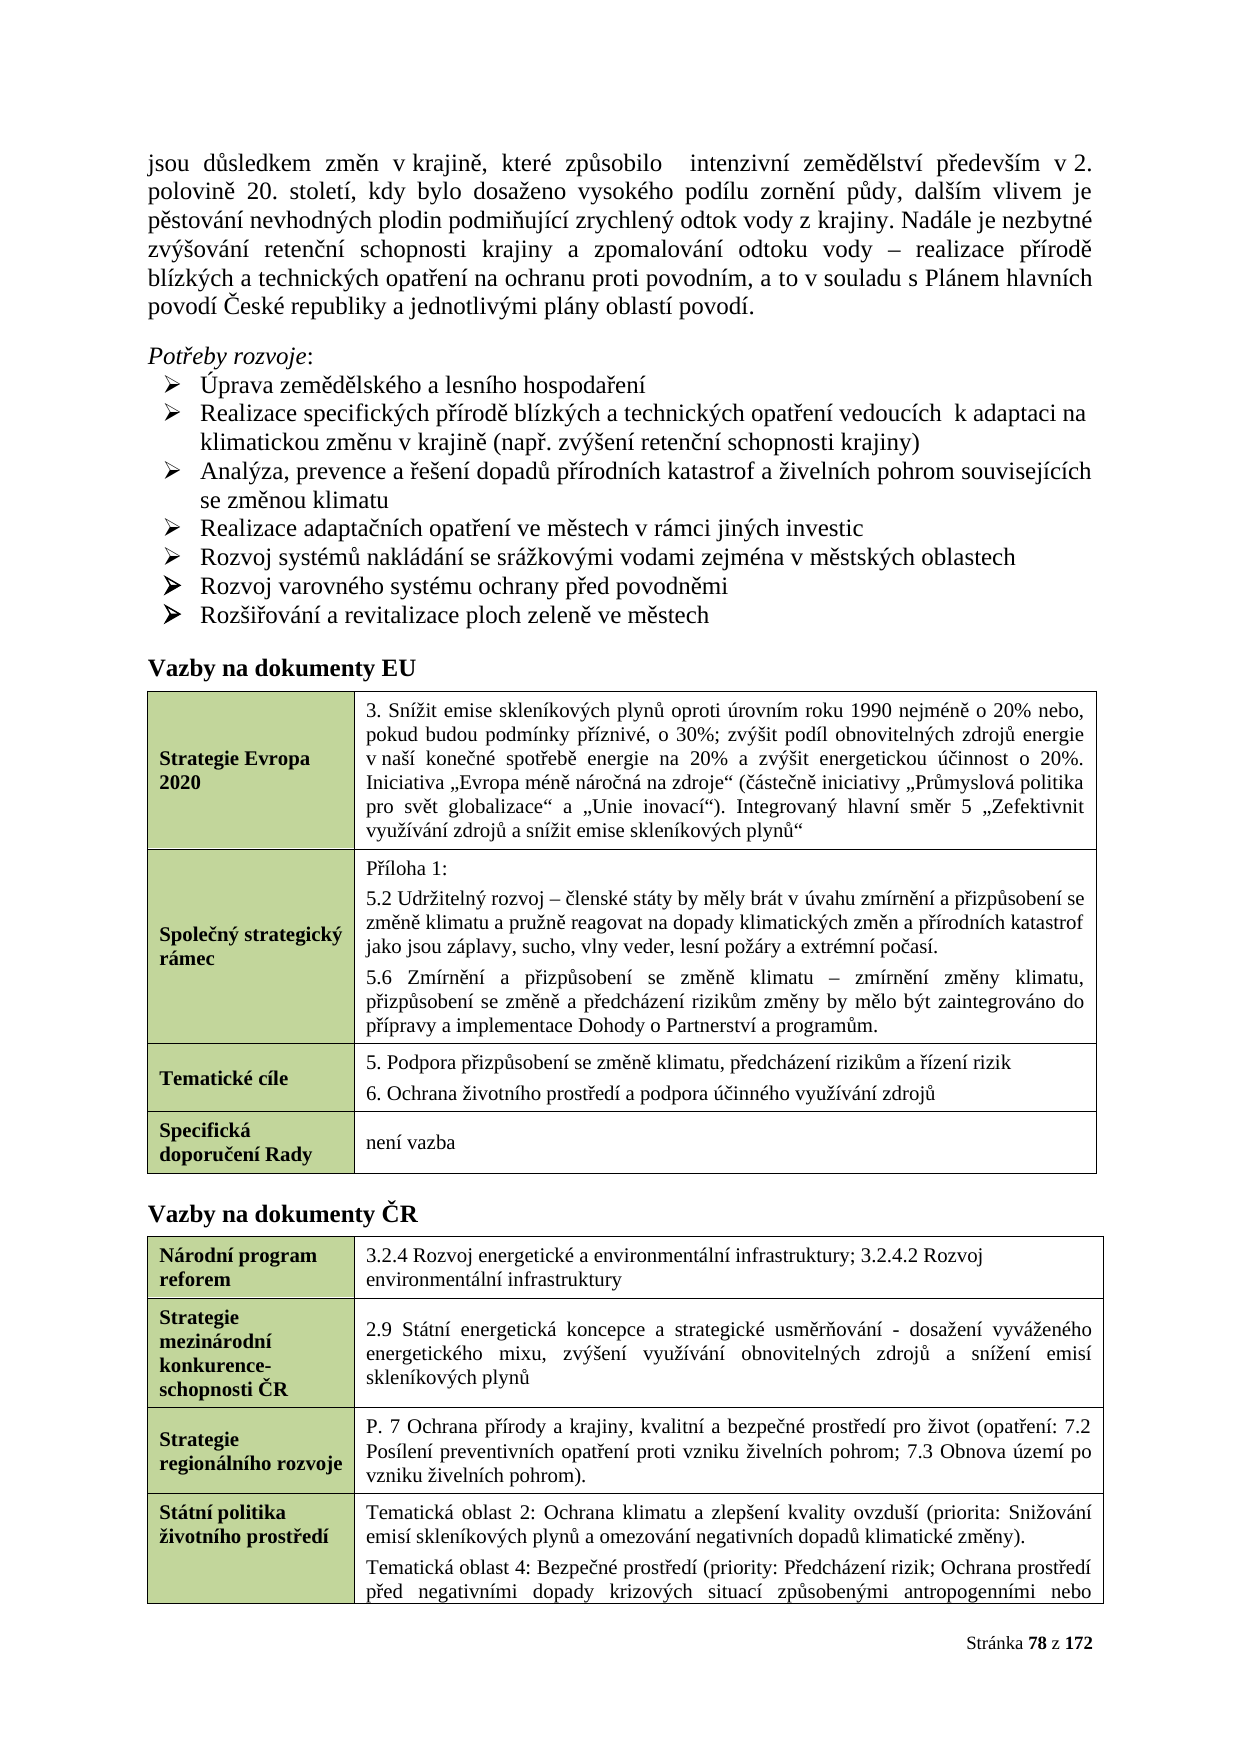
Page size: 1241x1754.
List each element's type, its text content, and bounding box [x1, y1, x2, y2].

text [148, 148, 1092, 320]
list Rozšiřování a revitalizace ploch zeleně ve městech [162, 600, 1092, 628]
list Rozvoj varovného systému ochrany před povodněmi [162, 571, 1092, 600]
table_cell Tematické cíle [148, 1044, 354, 1111]
list Úprava zemědělského a lesního hospodaření [162, 370, 1092, 398]
list Realizace adaptačních opatření ve městech v rámci jiných investic [162, 513, 1092, 542]
table_cell P. 7 Ochrana přírody a krajiny, kvalitní a bezpečné prostředí pro život (opatření: 7.2 Posílení preventivních opatření proti vzniku živelních pohrom; 7.3 Obnova území po vzniku živelních pohrom). [355, 1408, 1103, 1493]
text Vazby na dokumenty ČR [148, 1199, 1092, 1227]
table_cell Specifická doporučení Rady [148, 1112, 354, 1173]
table_cell Společný strategický rámec [148, 850, 354, 1043]
table_cell 5. Podpora přizpůsobení se změně klimatu, předcházení rizikům a řízení rizik 6. Ochrana životního prostředí a podpora účinného využívání zdrojů [355, 1044, 1096, 1111]
table_cell není vazba [355, 1112, 1096, 1173]
list Realizace specifických přírodě blízkých a technických opatření vedoucích k adaptaci na klimatickou změnu v krajině (např. zvýšení retenční schopnosti krajiny) [162, 398, 1092, 456]
table_header Strategie Evropa 2020 [148, 692, 354, 848]
table_cell 2.9 Státní energetická koncepce a strategické usměrňování - dosažení vyváženého energetického mixu, zvýšení využívání obnovitelných zdrojů a snížení emisí skleníkových plynů [355, 1299, 1103, 1407]
list Analýza, prevence a řešení dopadů přírodních katastrof a živelních pohrom souvisejících se změnou klimatu [162, 456, 1092, 513]
list Rozvoj systémů nakládání se srážkovými vodami zejména v městských oblastech [162, 542, 1092, 571]
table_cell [355, 1494, 1103, 1603]
table_cell Strategie mezinárodní konkurence-schopnosti ČR [148, 1299, 354, 1407]
table_header 3. Snížit emise skleníkových plynů oproti úrovním roku 1990 nejméně o 20% nebo, pokud budou podmínky příznivé, o 30%; zvýšit podíl obnovitelných zdrojů energie v naší konečné spotřebě energie na 20% a zvýšit energetickou účinnost o 20%. Iniciativa „Evropa méně náročná na zdroje“ (částečně iniciativy „Průmyslová politika pro svět globalizace“ a „Unie inovací“). Integrovaný hlavní směr 5 „Zefektivnit využívání zdrojů a snížit emise skleníkových plynů“ [355, 692, 1096, 848]
table_header 3.2.4 Rozvoj energetické a environmentální infrastruktury; 3.2.4.2 Rozvoj environmentální infrastruktury [355, 1237, 1103, 1297]
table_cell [148, 1494, 354, 1603]
text Vazby na dokumenty EU [148, 653, 1092, 682]
table_cell Strategie regionálního rozvoje [148, 1408, 354, 1493]
table_cell Příloha 1: 5.2 Udržitelný rozvoj – členské státy by měly brát v úvahu zmírnění a přizpůsobení se změně klimatu a pružně reagovat na dopady klimatických změn a přírodních katastrof jako jsou záplavy, sucho, vlny veder, lesní požáry a extrémní počasí. 5.6 Zmírnění a přizpůsobení se změně klimatu – zmírnění změny klimatu, přizpůsobení se změně a předcházení rizikům změny by mělo být zaintegrováno do přípravy a implementace Dohody o Partnerství a programům. [355, 850, 1096, 1043]
text Potřeby rozvoje: [148, 341, 1092, 370]
table_header Národní program reforem [148, 1237, 354, 1297]
